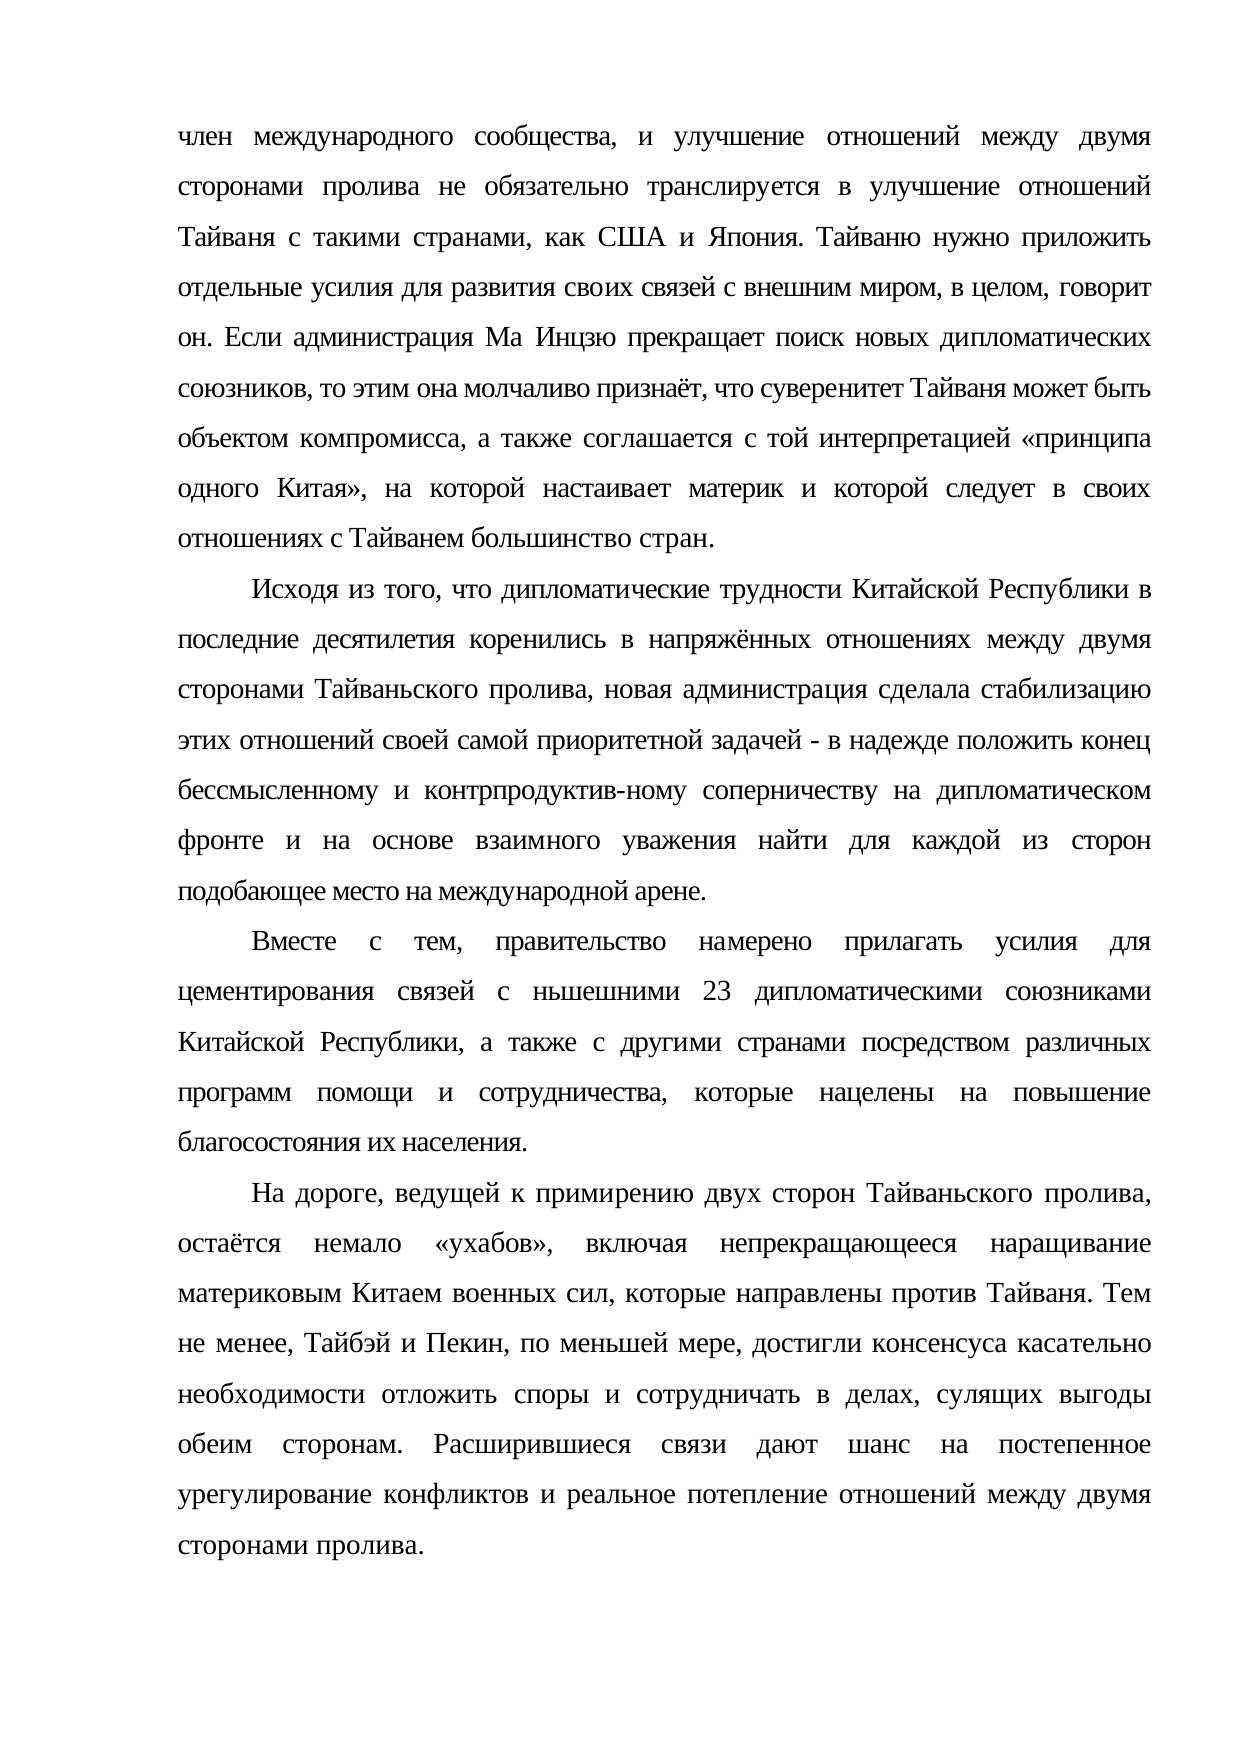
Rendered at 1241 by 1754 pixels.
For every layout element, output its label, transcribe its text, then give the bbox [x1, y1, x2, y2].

text На дороге, ведущей к примирению двух сторон Тайваньского пролива, остаётся немало «ухабов», включая непрекращающееся наращивание материковым Китаем военных сил, которые направлены против Тайваня. Тем не менее, Тайбэй и Пекин, по меньшей мере, достигли консенсуса касательно необходимости отложить споры и сотрудничать в делах, сулящих выгоды обеим сторонам. Расширившиеся связи дают шанс на постепенное урегулирование конфликтов и реальное потепление отношений между двумя сторонами пролива. [177, 1175, 1152, 1560]
text Исходя из того, что дипломатические трудности Китайской Республики в последние десятилетия коренились в напряжённых отношениях между двумя сторонами Тайваньского пролива, новая администрация сделала стабилизацию этих отношений своей самой приоритетной задачей - в надежде положить конец бессмысленному и контрпродуктив-ному соперничеству на дипломатическом фронте и на основе взаимного уважения найти для каждой из сторон подобающее место на международной арене. [177, 571, 1152, 906]
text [177, 118, 1152, 554]
text Вместе с тем, правительство намерено прилагать усилия для цементирования связей с ньшешними 23 дипломатическими союзниками Китайской Республики, а также с другими странами посредством различных программ помощи и сотрудничества, которые нацелены на повышение благосостояния их населения. [177, 923, 1152, 1158]
